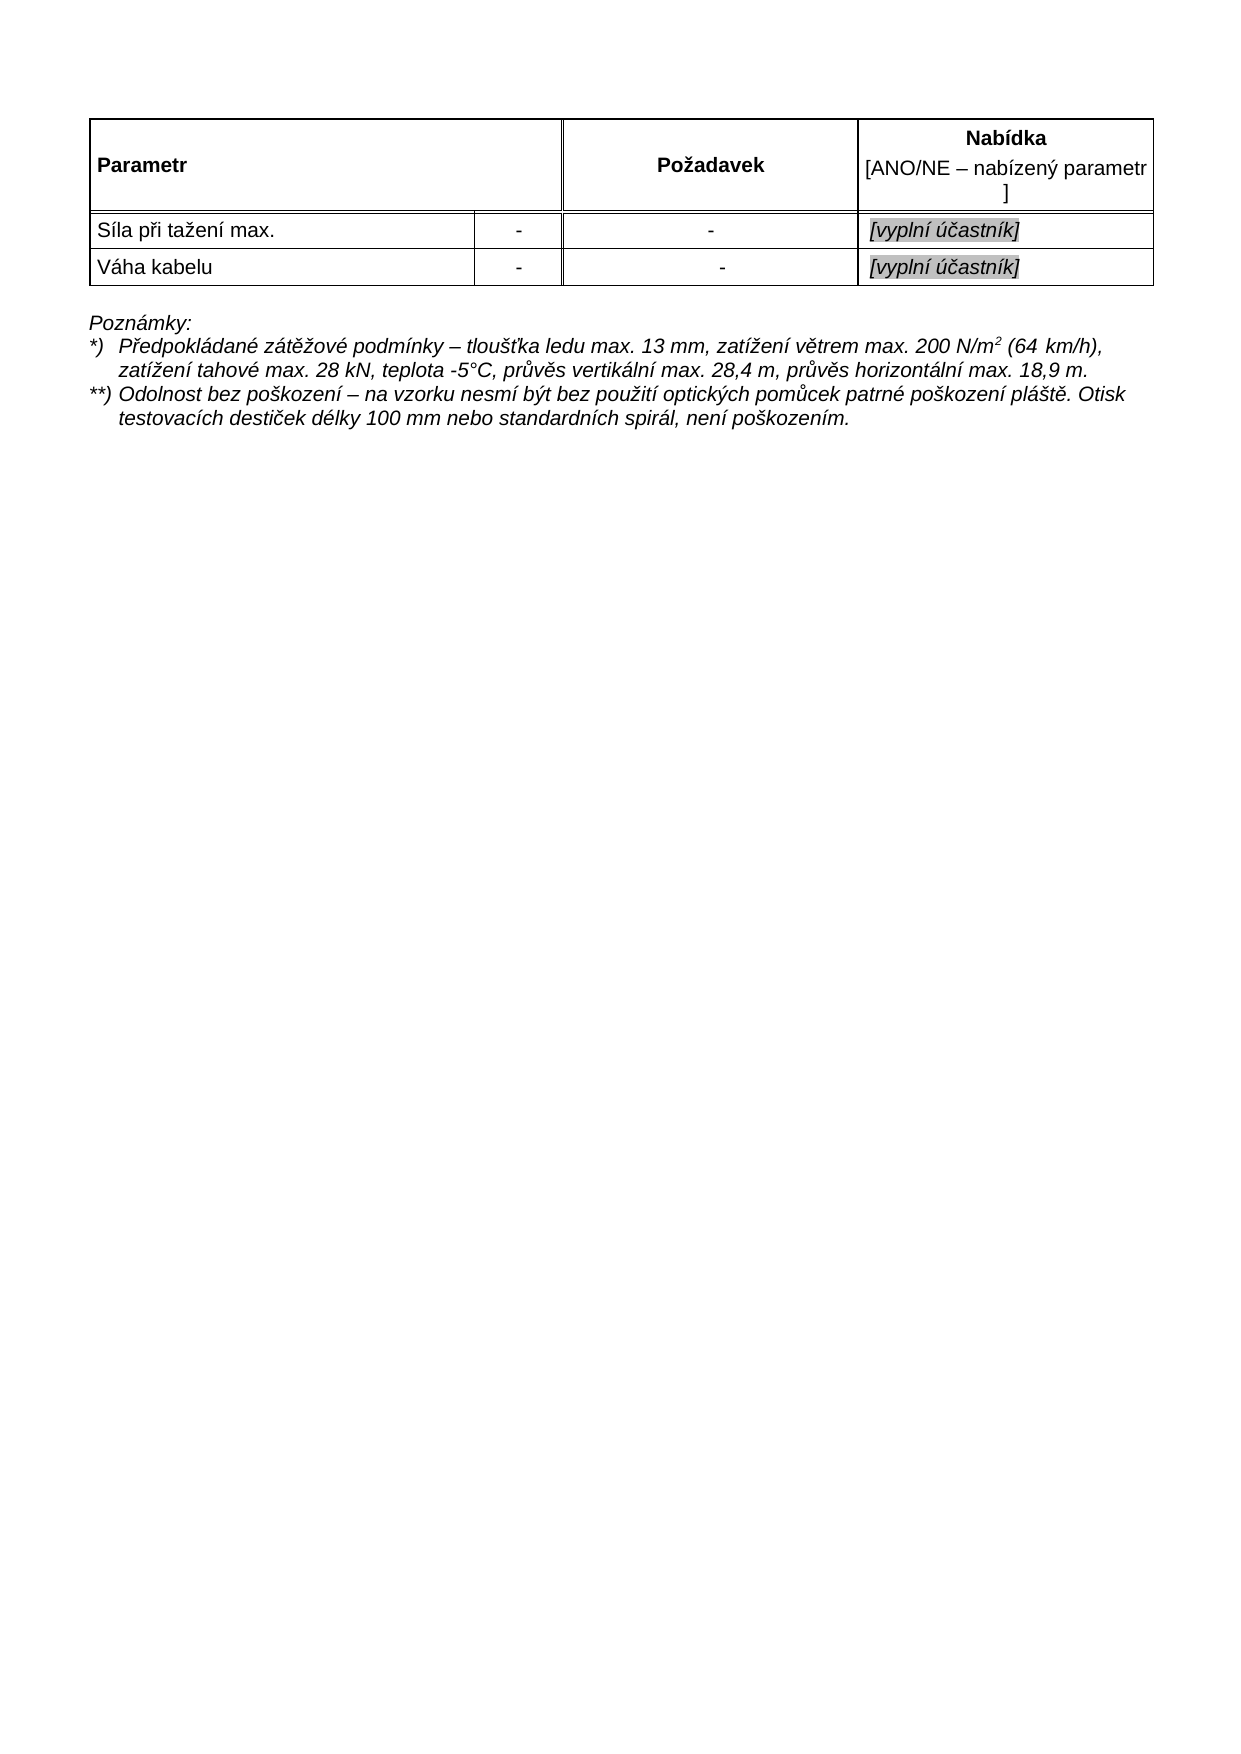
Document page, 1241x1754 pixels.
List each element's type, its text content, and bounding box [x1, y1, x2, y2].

table_cell - [475, 249, 561, 285]
text **) Odolnost bez poškození – na vzorku nesmí být bez použití optických pomůcek patrné poškození pláště. Otisk testovacích destiček délky 100 mm nebo standardních spirál, není poškozením. [89, 382, 1152, 430]
table_header Parametr [91, 120, 474, 210]
table_header [474, 120, 561, 210]
table_cell - [564, 249, 857, 285]
table_cell Váha kabelu [91, 249, 474, 285]
table_cell [vyplní účastník] [859, 214, 1153, 248]
table_header Požadavek [564, 120, 857, 210]
table_cell Síla při tažení max. [91, 214, 474, 248]
text Poznámky: [89, 310, 1152, 334]
table_cell - [564, 214, 857, 248]
table_cell - [475, 214, 561, 248]
text *) Předpokládané zátěžové podmínky – tloušťka ledu max. 13 mm, zatížení větrem max. 200 N/m2 (64 km/h), zatížení tahové max. 28 kN, teplota -5°C, průvěs vertikální max. 28,4 m, průvěs horizontální max. 18,9 m. [89, 334, 1152, 382]
table_header Nabídka [ANO/NE – nabízený parametr ] [859, 120, 1153, 210]
table_cell [vyplní účastník] [859, 249, 1153, 285]
